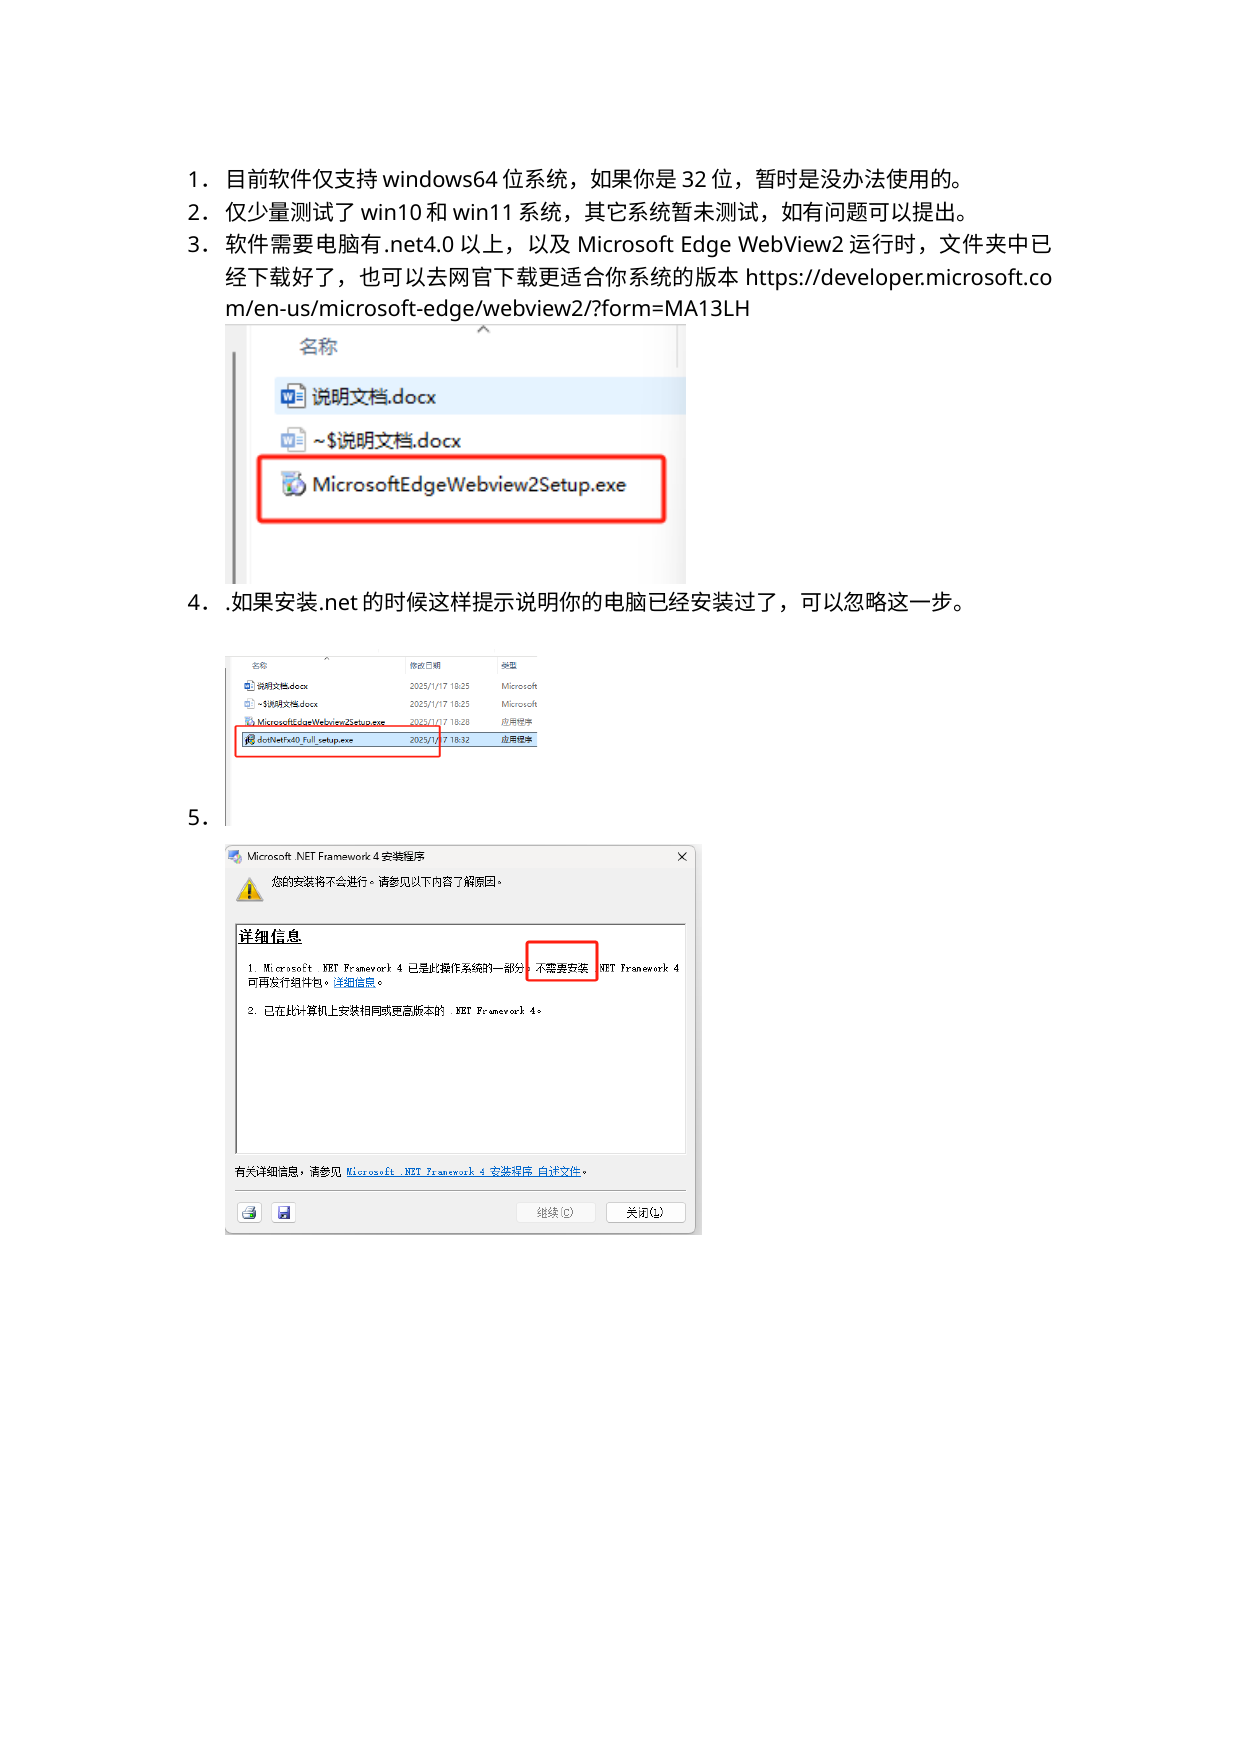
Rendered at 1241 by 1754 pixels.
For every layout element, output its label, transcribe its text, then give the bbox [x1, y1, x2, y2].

list 仅少量测试了win10和win11系统，其它系统暂未测试，如有问题可以提出。 [187, 194, 1053, 227]
picture [225, 324, 686, 584]
picture [225, 844, 702, 1235]
list 目前软件仅支持windows64位系统，如果你是32位，暂时是没办法使用的。 [187, 162, 1053, 194]
list .如果安装.net的时候这样提示说明你的电脑已经安装过了，可以忽略这一步。 [187, 584, 1053, 649]
picture [225, 649, 538, 826]
